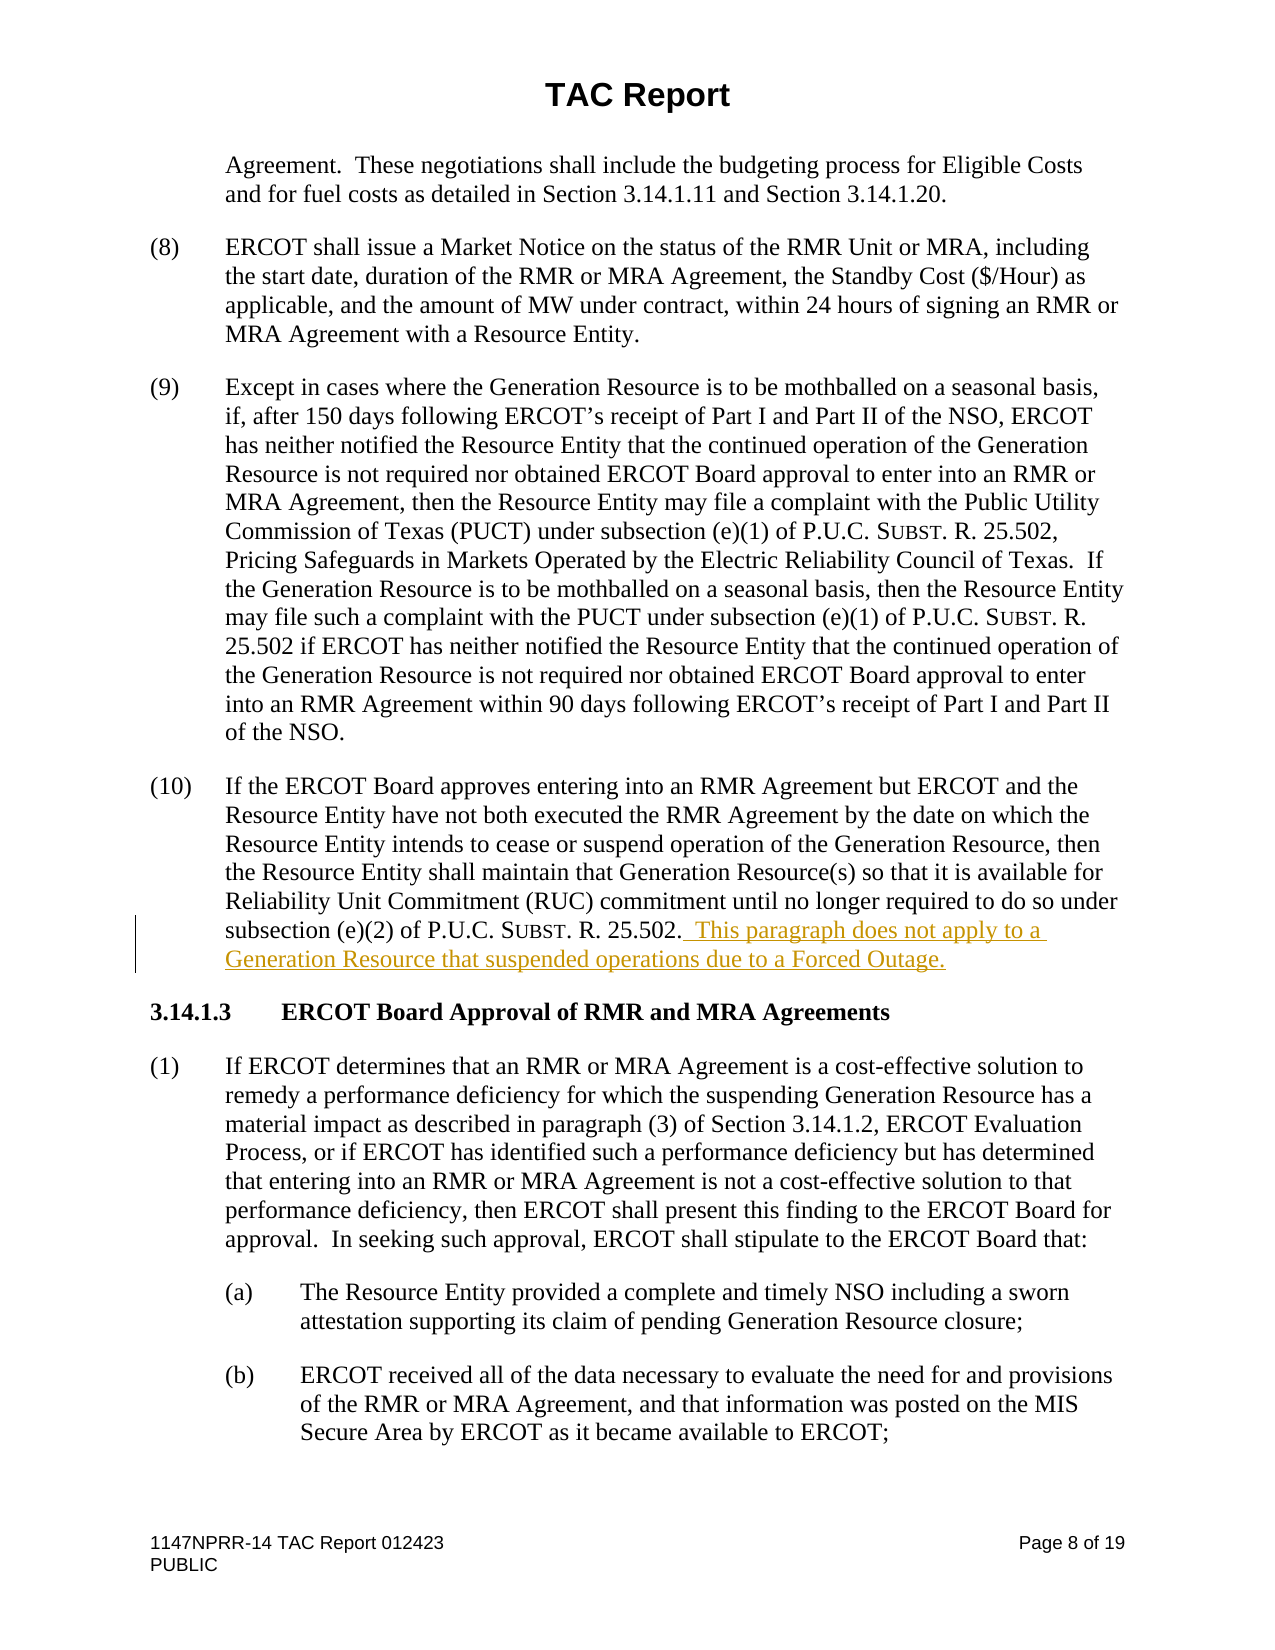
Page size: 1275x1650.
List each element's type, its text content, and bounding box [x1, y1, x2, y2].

list (1) If ERCOT determines that an RMR or MRA Agreement is a cost-effective solution to remedy a performance deficiency for which the suspending Generation Resource has a material impact as described in paragraph (3) of Section 3.14.1.2, ERCOT Evaluation Process, or if ERCOT has identified such a performance deficiency but has determined that entering into an RMR or MRA Agreement is not a cost-effective solution to that performance deficiency, then ERCOT shall present this finding to the ERCOT Board for approval. In seeking such approval, ERCOT shall stipulate to the ERCOT Board that: [150, 1051, 1125, 1252]
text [150, 150, 1125, 207]
list (8) ERCOT shall issue a Market Notice on the status of the RMR Unit or MRA, including the start date, duration of the RMR or MRA Agreement, the Standby Cost ($/Hour) as applicable, and the amount of MW under contract, within 24 hours of signing an RMR or MRA Agreement with a Resource Entity. [150, 232, 1125, 347]
list (10) If the ERCOT Board approves entering into an RMR Agreement but ERCOT and the Resource Entity have not both executed the RMR Agreement by the date on which the Resource Entity intends to cease or suspend operation of the Generation Resource, then the Resource Entity shall maintain that Generation Resource(s) so that it is available for Reliability Unit Commitment (RUC) commitment until no longer required to do so under subsection (e)(2) of P.U.C. Subst. R. 25.502. [150, 771, 1125, 972]
list (9) Except in cases where the Generation Resource is to be mothballed on a seasonal basis, if, after 150 days following ERCOT’s receipt of Part I and Part II of the NSO, ERCOT has neither notified the Resource Entity that the continued operation of the Generation Resource is not required nor obtained ERCOT Board approval to enter into an RMR or MRA Agreement, then the Resource Entity may file a complaint with the Public Utility Commission of Texas (PUCT) under subsection (e)(1) of P.U.C. Subst. R. 25.502, Pricing Safeguards in Markets Operated by the Electric Reliability Council of Texas. If the Generation Resource is to be mothballed on a seasonal basis, then the Resource Entity may file such a complaint with the PUCT under subsection (e)(1) of P.U.C. Subst. R. 25.502 if ERCOT has neither notified the Resource Entity that the continued operation of the Generation Resource is not required nor obtained ERCOT Board approval to enter into an RMR Agreement within 90 days following ERCOT’s receipt of Part I and Part II of the NSO. [150, 372, 1125, 746]
text 3.14.1.3 ERCOT Board Approval of RMR and MRA Agreements [150, 997, 1125, 1026]
list (b) ERCOT received all of the data necessary to evaluate the need for and provisions of the RMR or MRA Agreement, and that information was posted on the MIS Secure Area by ERCOT as it became available to ERCOT; [225, 1360, 1125, 1446]
list (a) The Resource Entity provided a complete and timely NSO including a sworn attestation supporting its claim of pending Generation Resource closure; [225, 1277, 1125, 1335]
